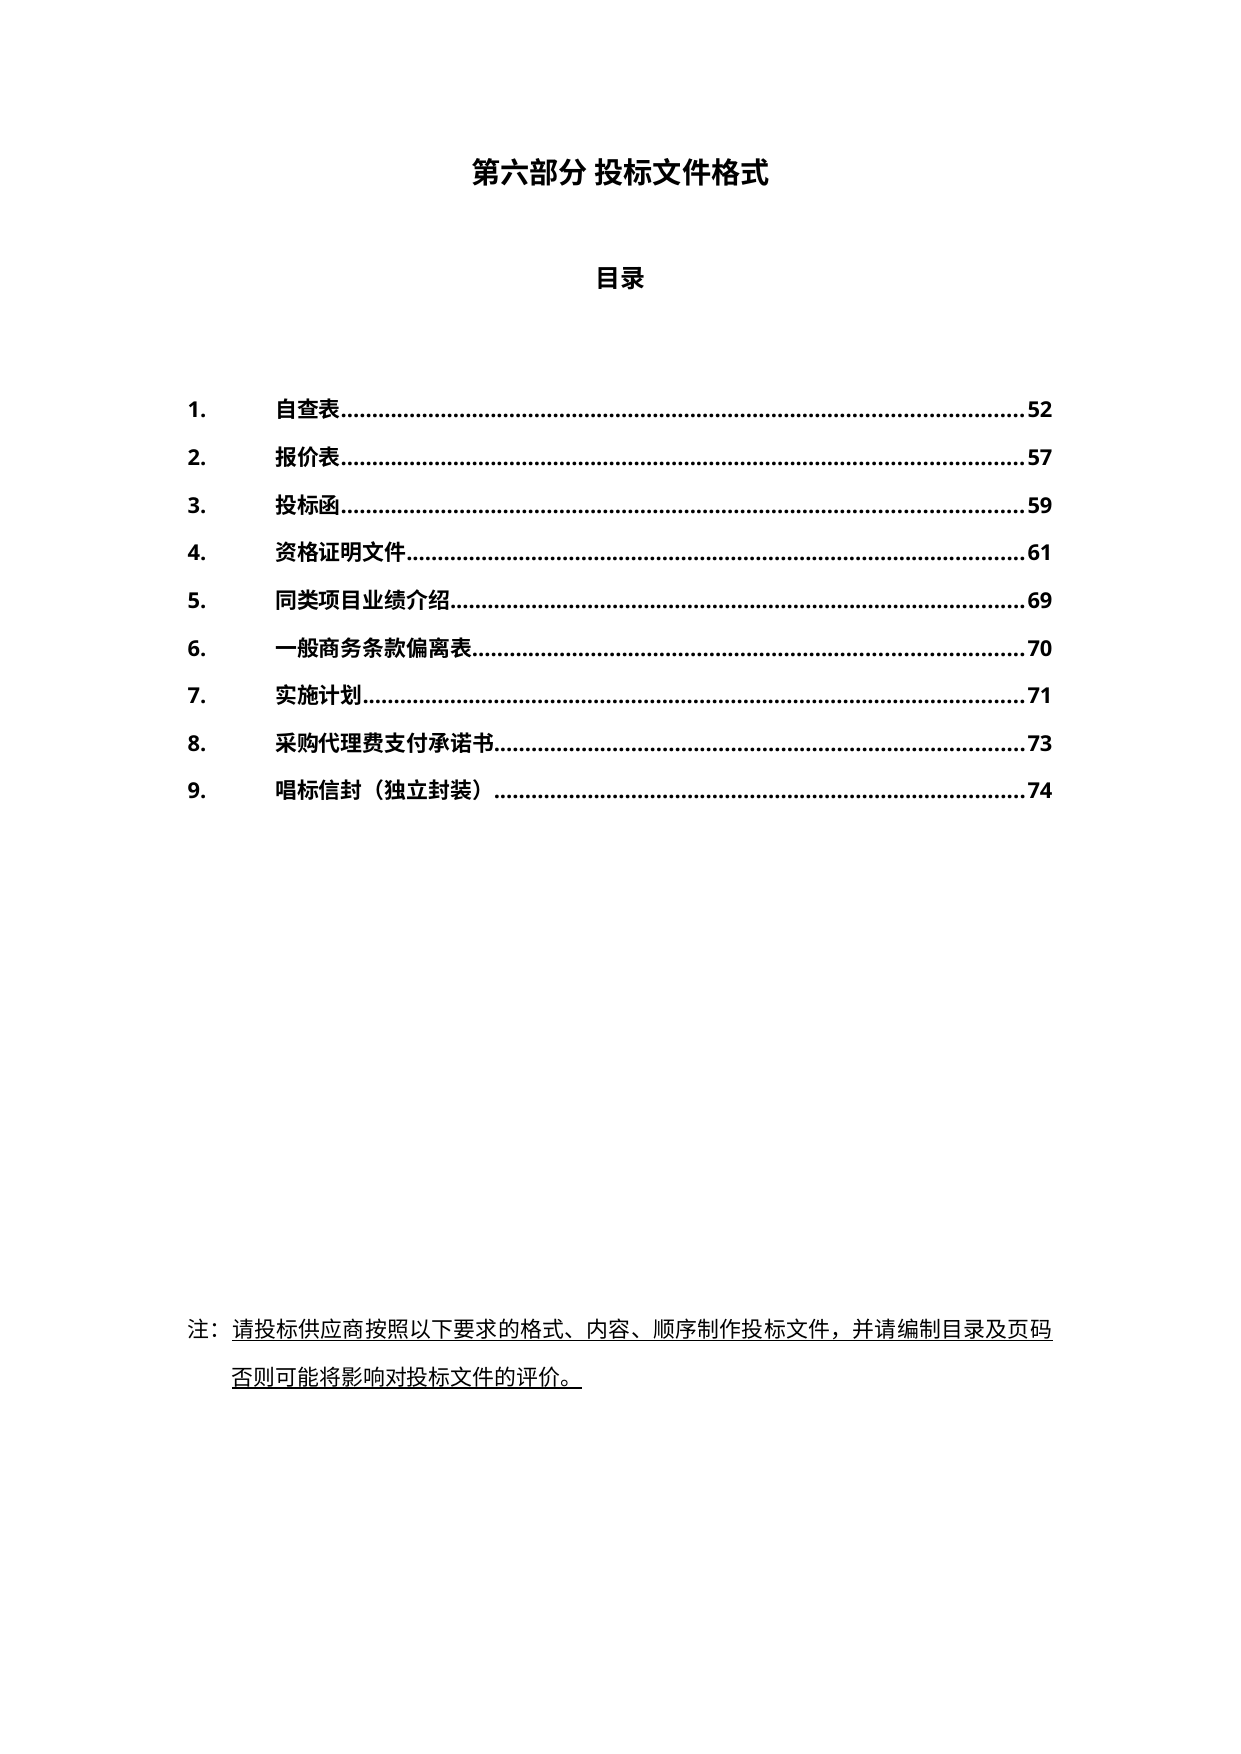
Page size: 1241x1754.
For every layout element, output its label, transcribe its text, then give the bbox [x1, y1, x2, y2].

text 3. 投标函 59 [187, 488, 1053, 519]
text 2. 报价表 57 [187, 440, 1053, 472]
text 注：请投标供应商按照以下要求的格式、内容、顺序制作投标文件，并请编制目录及页码，否则可能将影响对投标文件的评价。 [187, 1312, 1053, 1392]
text 7. 实施计划 71 [187, 678, 1053, 710]
text 4. 资格证明文件 61 [187, 535, 1053, 567]
text 5. 同类项目业绩介绍 69 [187, 583, 1053, 615]
text 9. 唱标信封（独立封装） 74 [187, 773, 1053, 805]
text 8. 采购代理费支付承诺书 73 [187, 726, 1053, 757]
text 目录 [187, 258, 1053, 294]
text 6. 一般商务条款偏离表 70 [187, 631, 1053, 662]
text 1. 自查表 52 [187, 392, 1053, 424]
text 第六部分 投标文件格式 [187, 150, 1053, 192]
